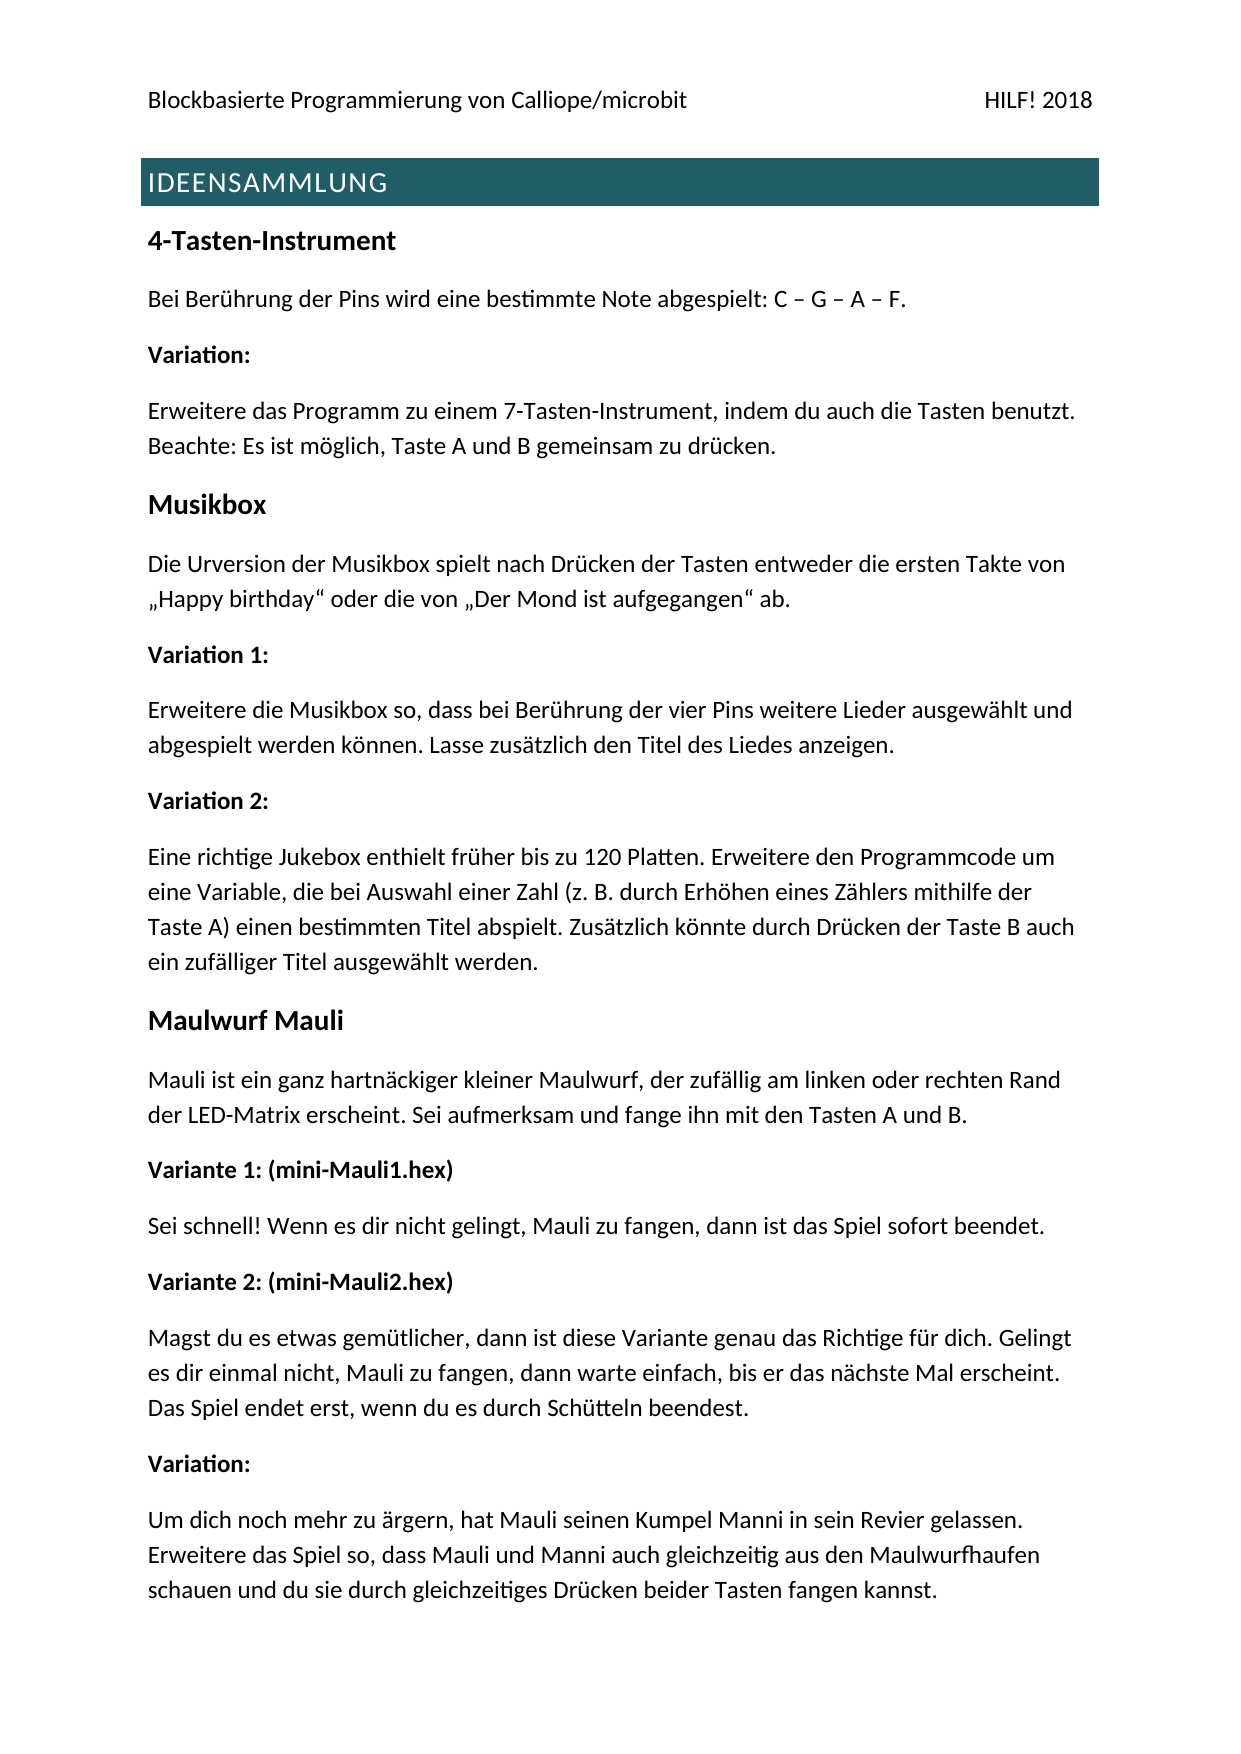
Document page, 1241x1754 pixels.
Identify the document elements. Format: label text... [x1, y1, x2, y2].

text Sei schnell! Wenn es dir nicht gelingt, Mauli zu fangen, dann ist das Spiel sofort beendet. [148, 1211, 1093, 1241]
text Eine richtige Jukebox enthielt früher bis zu 120 Platten. Erweitere den Programmcode um eine Variable, die bei Auswahl einer Zahl (z. B. durch Erhöhen eines Zählers mithilfe der Taste A) einen bestimmten Titel abspielt. Zusätzlich könnte durch Drücken der Taste B auch ein zufälliger Titel ausgewählt werden. [148, 841, 1093, 977]
text Um dich noch mehr zu ärgern, hat Mauli seinen Kumpel Manni in sein Revier gelassen. Erweitere das Spiel so, dass Mauli und Manni auch gleichzeitig aus den Maulwurfhaufen schauen und du sie durch gleichzeitiges Drücken beider Tasten fangen kannst. [148, 1504, 1093, 1604]
text Bei Berührung der Pins wird eine bestimmte Note abgespielt: C – G – A – F. [148, 284, 1093, 314]
subtitle Variation 1: [148, 639, 1093, 669]
subtitle Variation: [148, 1448, 1093, 1478]
text Mauli ist ein ganz hartnäckiger kleiner Maulwurf, der zufällig am linken oder rechten Rand der LED-Matrix erscheint. Sei aufmerksam und fange ihn mit den Tasten A und B. [148, 1064, 1093, 1129]
subtitle Variante 2: (mini-Mauli2.hex) [148, 1266, 1093, 1297]
subtitle 4-Tasten-Instrument [148, 222, 1093, 257]
subtitle Maulwurf Mauli [148, 1002, 1093, 1038]
text Magst du es etwas gemütlicher, dann ist diese Variante genau das Richtige für dich. Gelingt es dir einmal nicht, Mauli zu fangen, dann warte einfach, bis er das nächste Mal erscheint. Das Spiel endet erst, wenn du es durch Schütteln beendest. [148, 1322, 1093, 1423]
text Die Urversion der Musikbox spielt nach Drücken der Tasten entweder die ersten Takte von „Happy birthday“ oder die von „Der Mond ist aufgegangen“ ab. [148, 548, 1093, 613]
text Erweitere die Musikbox so, dass bei Berührung der vier Pins weitere Lieder ausgewählt und abgespielt werden können. Lasse zusätzlich den Titel des Liedes anzeigen. [148, 694, 1093, 760]
subtitle Musikbox [148, 486, 1093, 522]
text Erweitere das Programm zu einem 7-Tasten-Instrument, indem du auch die Tasten benutzt. Beachte: Es ist möglich, Taste A und B gemeinsam zu drücken. [148, 395, 1093, 461]
subtitle Variante 1: (mini-Mauli1.hex) [148, 1155, 1093, 1185]
subtitle Variation: [148, 339, 1093, 370]
subtitle Ideensammlung [148, 164, 1093, 200]
subtitle Variation 2: [148, 785, 1093, 816]
